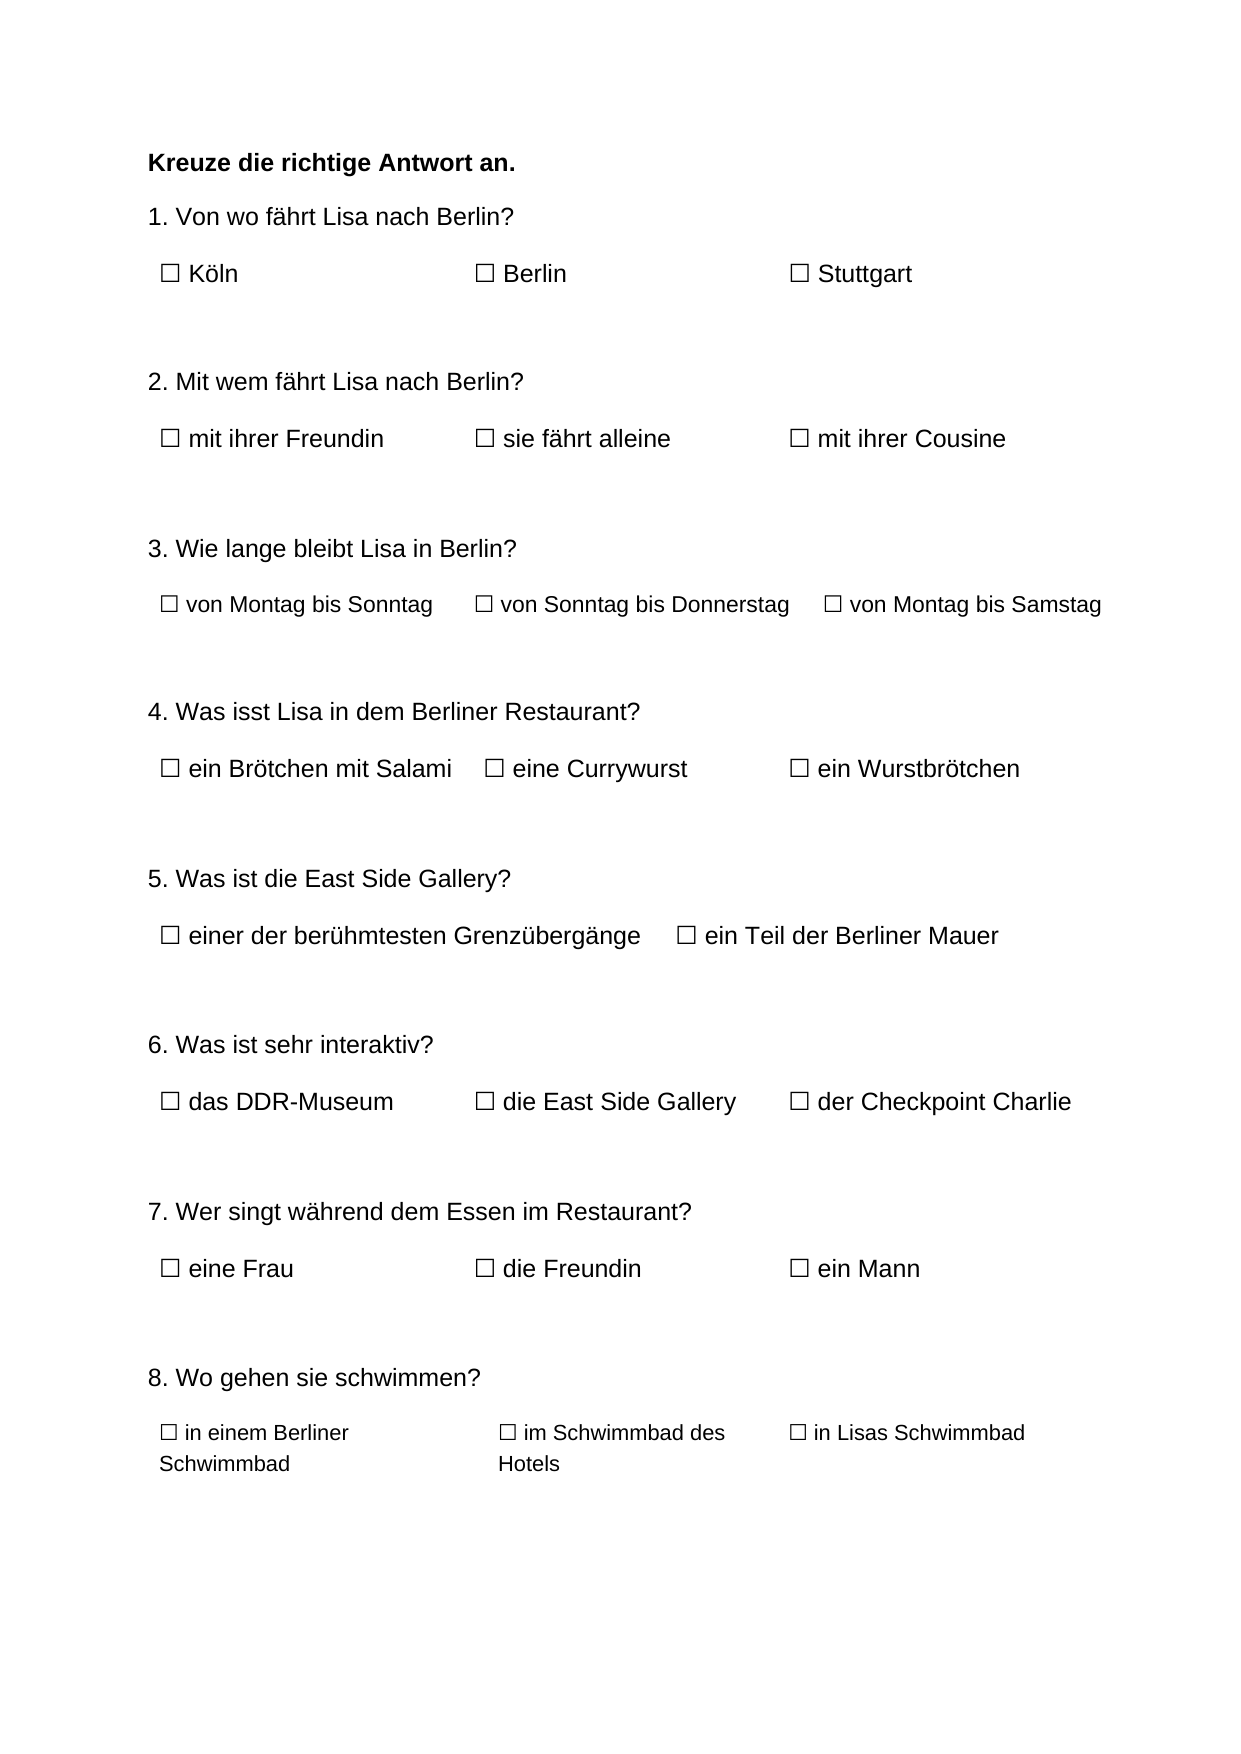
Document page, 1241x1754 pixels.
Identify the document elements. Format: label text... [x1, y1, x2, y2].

table_header Köln [148, 255, 462, 314]
table_header ein Mann [777, 1251, 1092, 1309]
text Kreuze die richtige Antwort an. [148, 148, 1093, 176]
table_header eine Frau [148, 1251, 462, 1309]
table_header in einem Berliner Schwimmbad [148, 1417, 487, 1500]
table_header Berlin [462, 255, 777, 314]
table_header ein Brötchen mit Salami [148, 751, 472, 810]
text 5. Was ist die East Side Gallery? [148, 864, 1093, 892]
table_header das DDR-Museum [148, 1084, 462, 1143]
table_header ein Wurstbrötchen [777, 751, 1092, 810]
text 4. Was isst Lisa in dem Berliner Restaurant? [148, 697, 1093, 726]
table_header von Montag bis Samstag [811, 588, 1122, 643]
table_header der Checkpoint Charlie [777, 1084, 1092, 1143]
table_header die East Side Gallery [462, 1084, 777, 1143]
table_header im Schwimmbad des Hotels [487, 1417, 777, 1500]
text 6. Was ist sehr interaktiv? [148, 1030, 1093, 1059]
text 2. Mit wem fährt Lisa nach Berlin? [148, 367, 1093, 396]
table_header ein Teil der Berliner Mauer [664, 918, 1092, 976]
table_header eine Currywurst [472, 751, 777, 810]
table_header mit ihrer Freundin [148, 421, 462, 480]
table_header in Lisas Schwimmbad [777, 1417, 1092, 1500]
text 7. Wer singt während dem Essen im Restaurant? [148, 1197, 1093, 1225]
table_header die Freundin [462, 1251, 777, 1309]
text 8. Wo gehen sie schwimmen? [148, 1363, 1093, 1392]
table_header mit ihrer Cousine [777, 421, 1092, 480]
table_header von Montag bis Sonntag [148, 588, 462, 643]
table_header Stuttgart [777, 255, 1093, 314]
text 1. Von wo fährt Lisa nach Berlin? [148, 201, 1093, 230]
table_header einer der berühmtesten Grenzübergänge [148, 918, 664, 976]
text 3. Wie lange bleibt Lisa in Berlin? [148, 534, 1093, 562]
table_header sie fährt alleine [462, 421, 777, 480]
table_header von Sonntag bis Donnerstag [462, 588, 811, 643]
